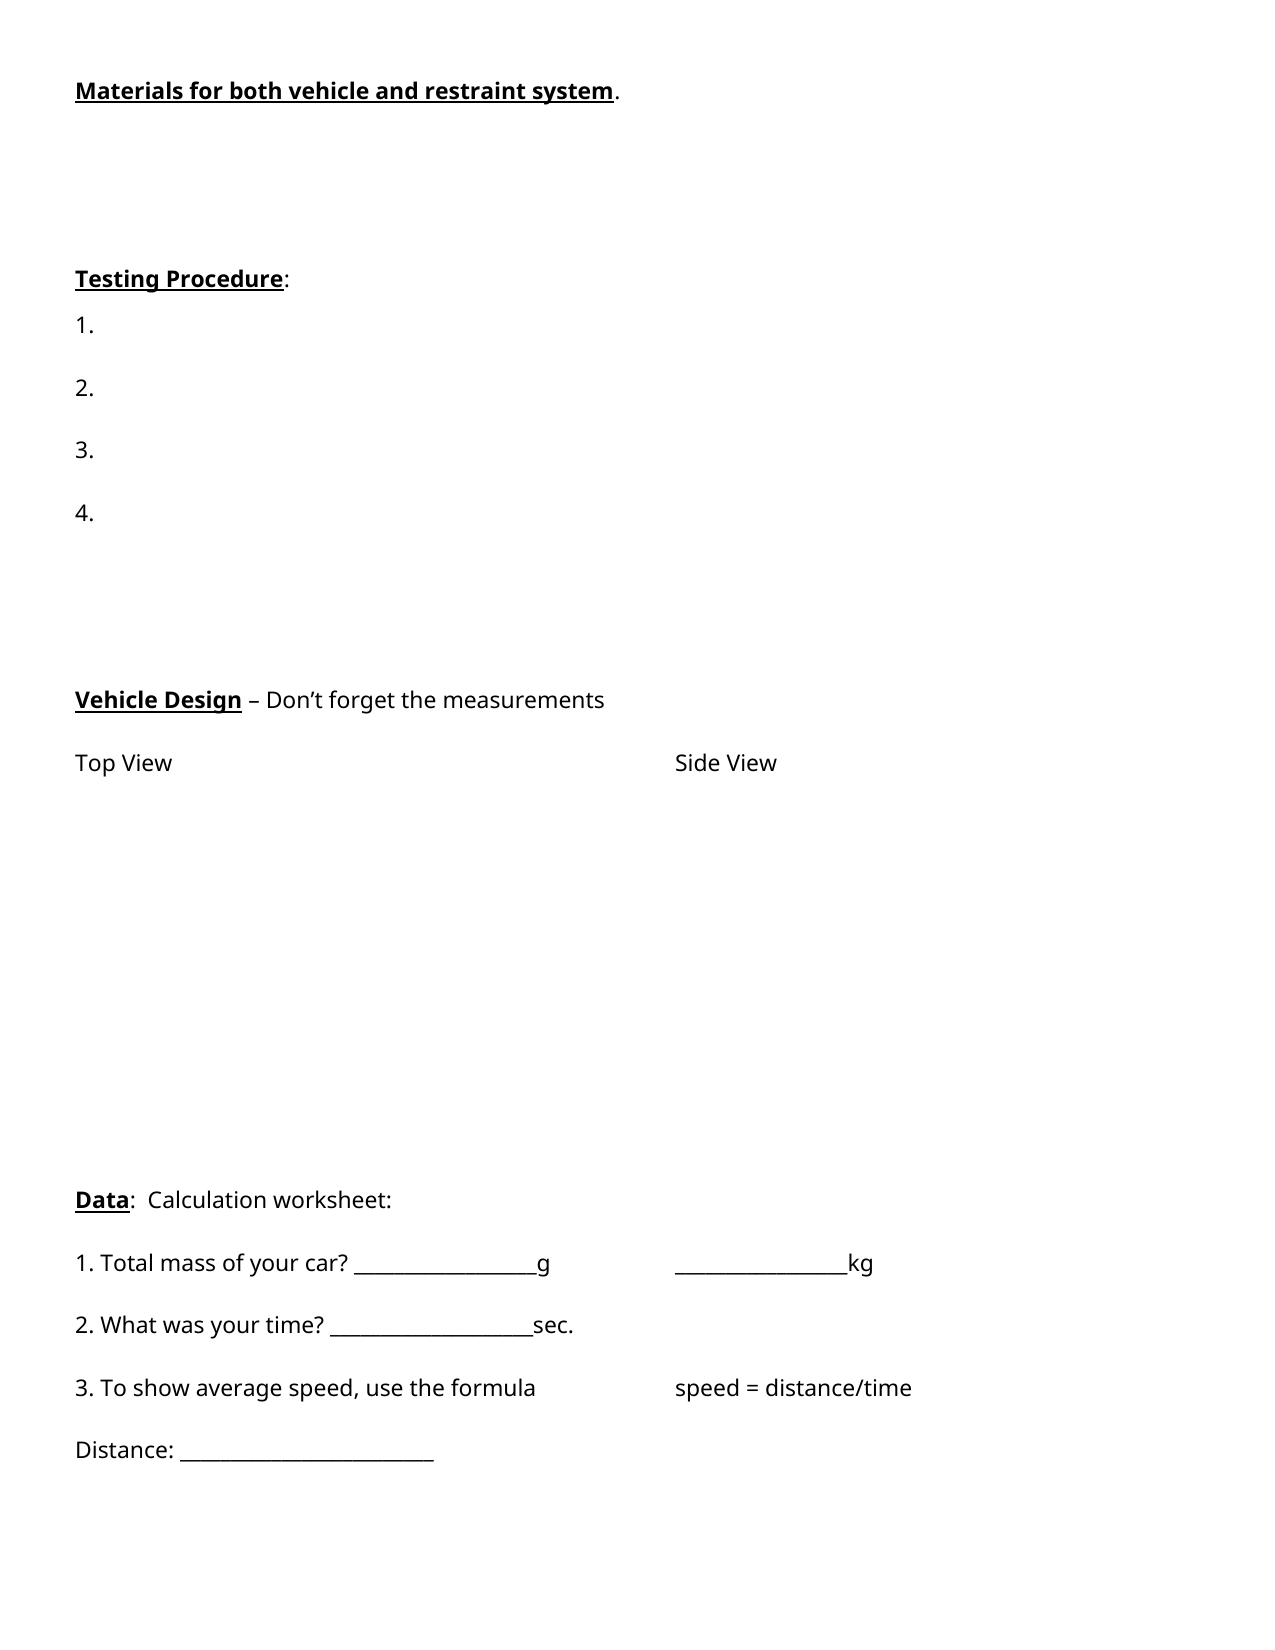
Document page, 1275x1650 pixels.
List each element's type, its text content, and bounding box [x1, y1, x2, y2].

text Top View Side View [75, 747, 1200, 778]
text 2. [75, 372, 1200, 403]
text Vehicle Design – Don’t forget the measurements [75, 684, 1200, 716]
text 3. [75, 434, 1200, 466]
text 4. [75, 497, 1200, 528]
text Data: Calculation worksheet: [75, 1184, 1200, 1216]
text 1. [75, 309, 1200, 341]
text 2. What was your time? ____________________sec. [75, 1309, 1200, 1341]
text Materials for both vehicle and restraint system. [75, 75, 1200, 106]
text 1. Total mass of your car? __________________g _________________kg [75, 1247, 1200, 1278]
text 3. To show average speed, use the formula speed = distance/time [75, 1372, 1200, 1403]
text Distance: _________________________ [75, 1434, 1200, 1466]
text Testing Procedure: [75, 262, 1200, 294]
